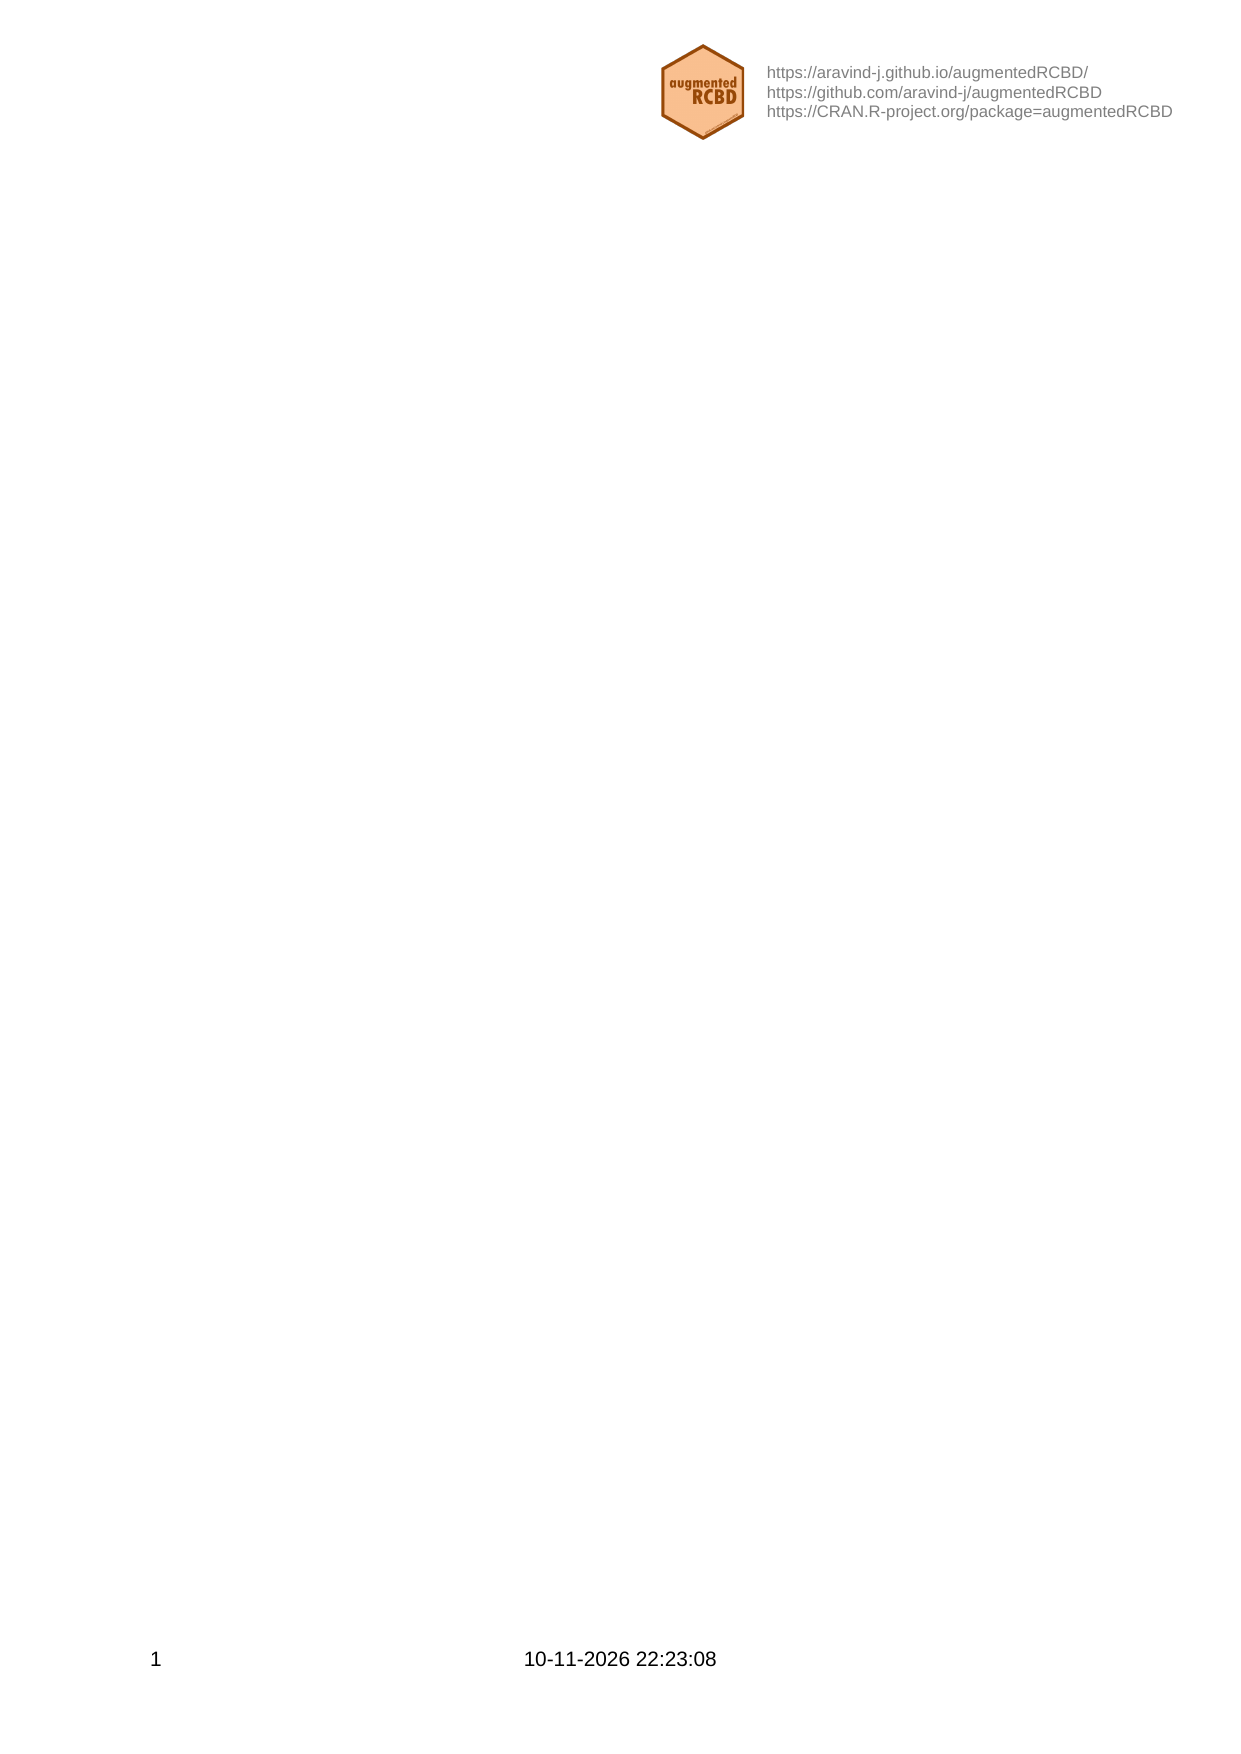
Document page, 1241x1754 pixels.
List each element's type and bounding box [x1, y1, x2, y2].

picture [661, 44, 745, 140]
